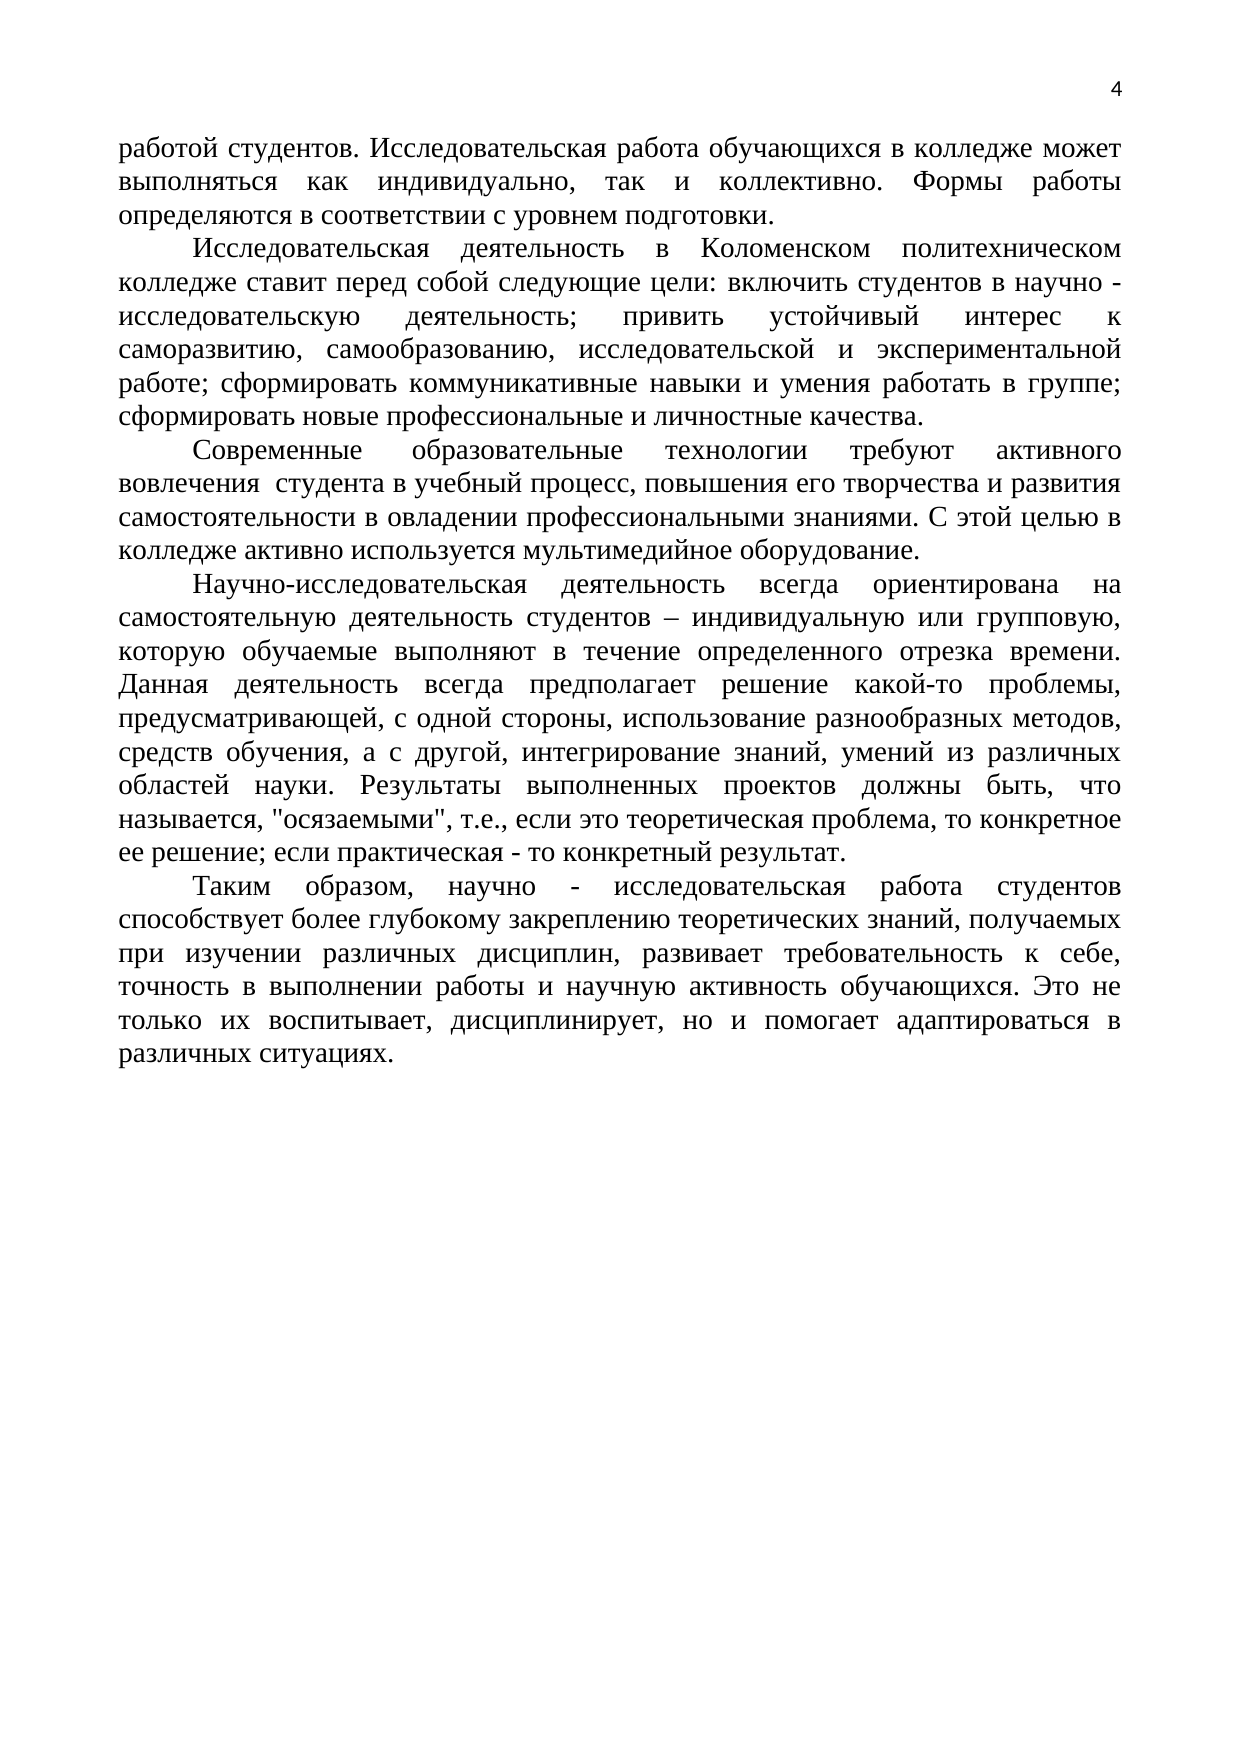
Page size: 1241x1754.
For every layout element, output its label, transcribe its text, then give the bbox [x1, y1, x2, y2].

text Современные образовательные технологии требуют активного вовлечения студента в учебный процесс, повышения его творчества и развития самостоятельности в овладении профессиональными знаниями. С этой целью в колледже активно используется мультимедийное оборудование. [118, 432, 1122, 566]
text Таким образом, научно - исследовательская работа студентов способствует более глубокому закреплению теоретических знаний, получаемых при изучении различных дисциплин, развивает требовательность к себе, точность в выполнении работы и научную активность обучающихся. Это не только их воспитывает, дисциплинирует, но и помогает адаптироваться в различных ситуациях. [118, 868, 1122, 1069]
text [118, 130, 1122, 231]
text Исследовательская деятельность в Коломенском политехническом колледже ставит перед собой следующие цели: включить студентов в научно - исследовательскую деятельность; привить устойчивый интерес к саморазвитию, самообразованию, исследовательской и экспериментальной работе; сформировать коммуникативные навыки и умения работать в группе; сформировать новые профессиональные и личностные качества. [118, 231, 1122, 432]
text Научно-исследовательская деятельность всегда ориентирована на самостоятельную деятельность студентов – индивидуальную или групповую, которую обучаемые выполняют в течение определенного отрезка времени. Данная деятельность всегда предполагает решение какой-то проблемы, предусматривающей, с одной стороны, использование разнообразных методов, средств обучения, а с другой, интегрирование знаний, умений из различных областей науки. Результаты выполненных проектов должны быть, что называется, "осязаемыми", т.е., если это теоретическая проблема, то конкретное ее решение; если практическая - то конкретный результат. [118, 566, 1122, 868]
